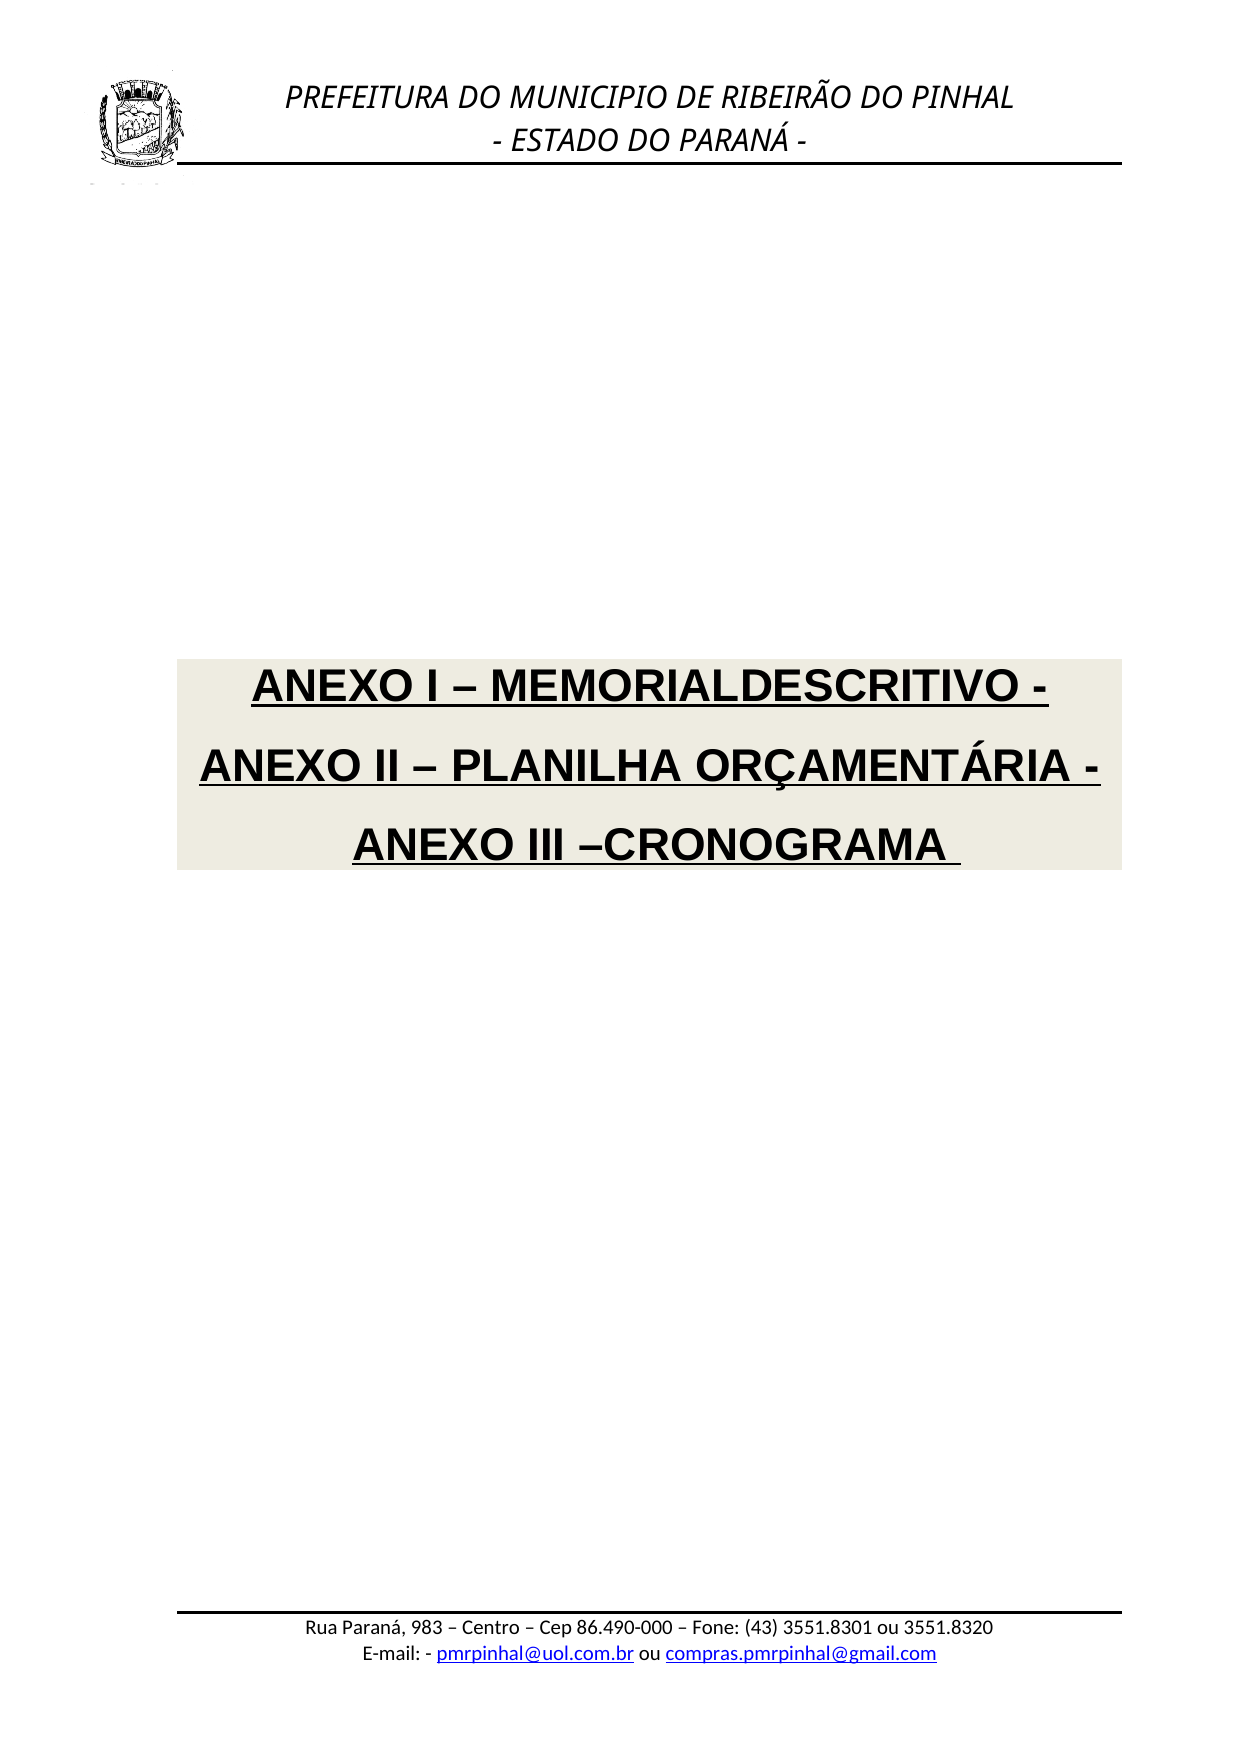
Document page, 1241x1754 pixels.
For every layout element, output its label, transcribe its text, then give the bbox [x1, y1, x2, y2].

picture [83, 65, 202, 185]
title ANEXO I – MEMORIALDESCRITIVO - ANEXO II – PLANILHA ORÇAMENTÁRIA - ANEXO III –CRONOGRAMA [177, 659, 1122, 870]
